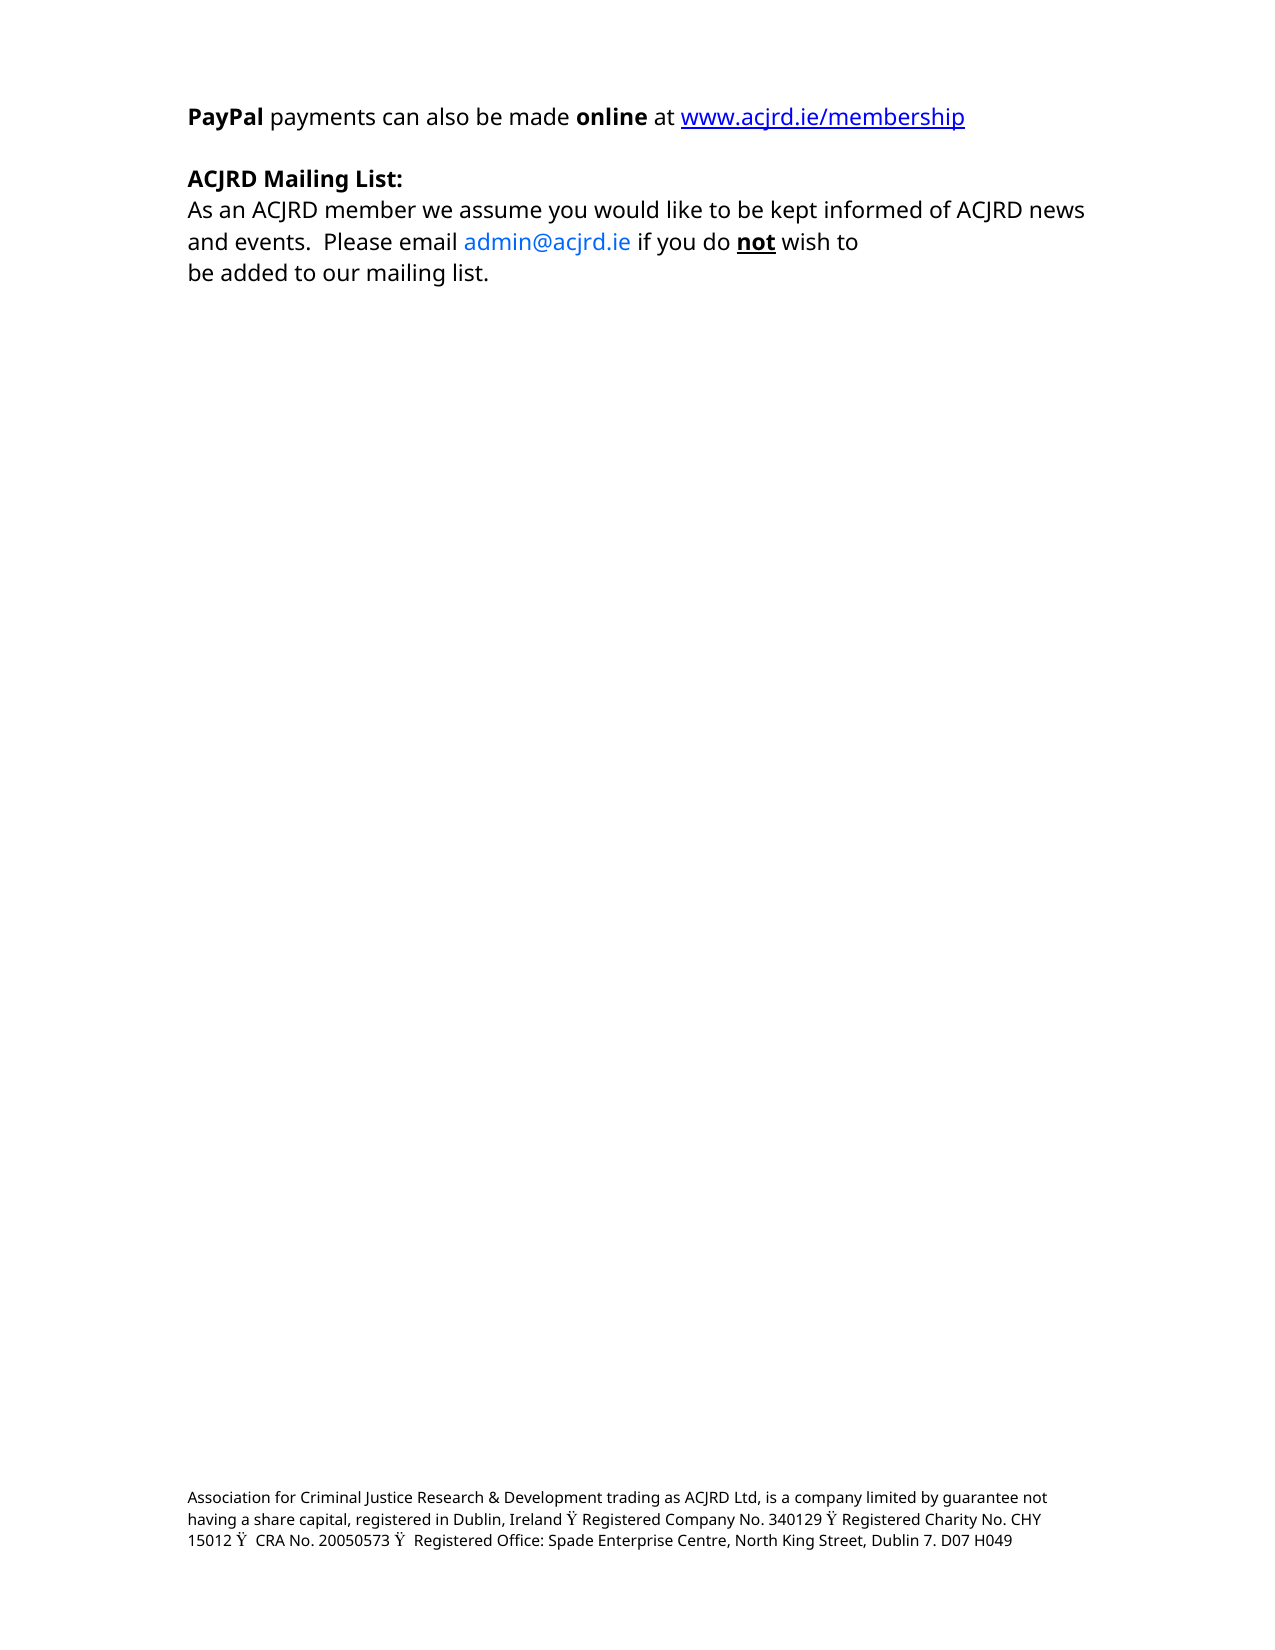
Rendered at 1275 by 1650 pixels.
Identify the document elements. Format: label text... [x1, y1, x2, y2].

text ACJRD Mailing List: [187, 163, 1088, 194]
text PayPal payments can also be made online at www.acjrd.ie/membership [187, 100, 1088, 132]
text be added to our mailing list. [187, 257, 1088, 288]
text As an ACJRD member we assume you would like to be kept informed of ACJRD news and events. Please email admin@acjrd.ie if you do not wish to [187, 194, 1088, 257]
